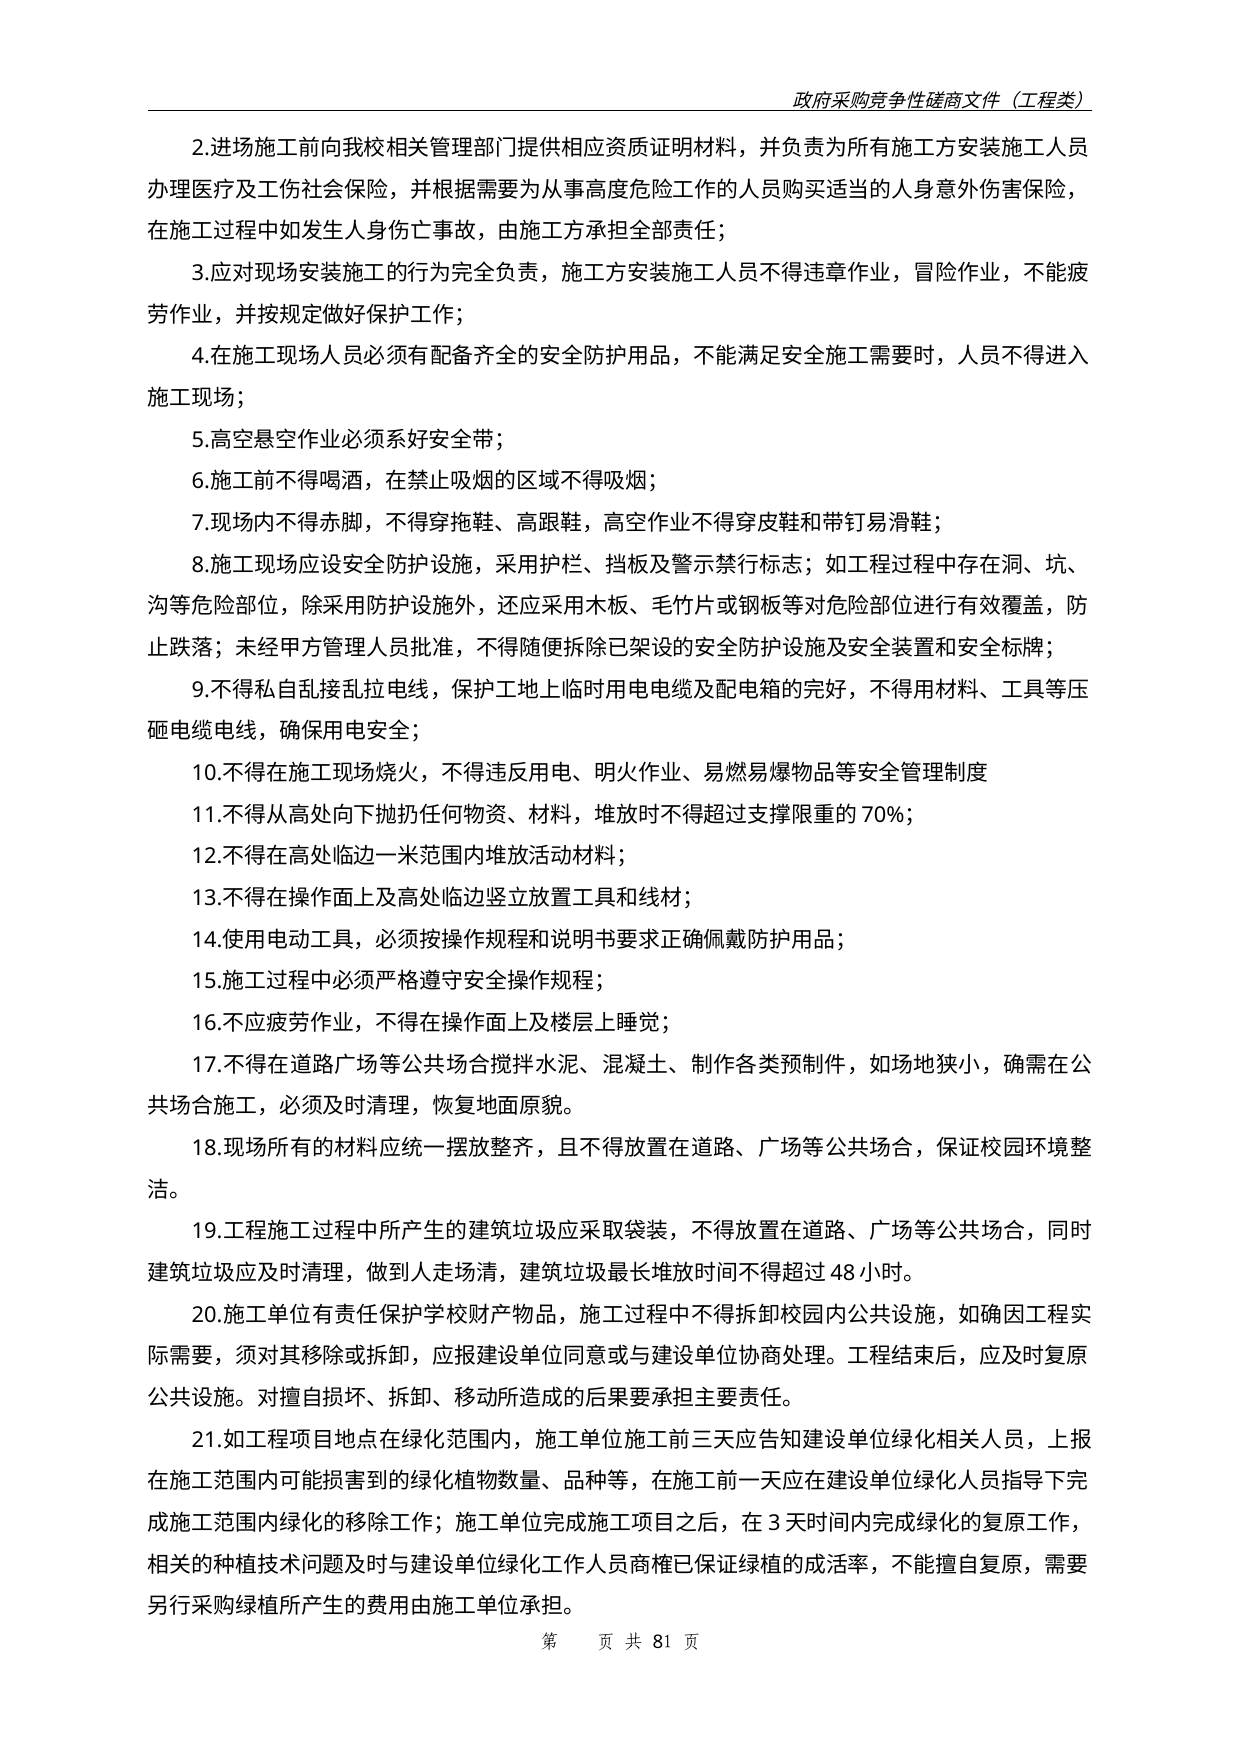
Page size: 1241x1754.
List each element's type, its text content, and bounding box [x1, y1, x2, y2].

text 20.施工单位有责任保护学校财产物品，施工过程中不得拆卸校园内公共设施，如确因工程实际需要，须对其移除或拆卸，应报建设单位同意或与建设单位协商处理。工程结束后，应及时复原公共设施。对擅自损坏、拆卸、移动所造成的后果要承担主要责任。 [148, 1289, 1092, 1414]
text 5.高空悬空作业必须系好安全带； [148, 414, 1092, 456]
text 9.不得私自乱接乱拉电线，保护工地上临时用电电缆及配电箱的完好，不得用材料、工具等压砸电缆电线，确保用电安全； [148, 664, 1092, 747]
text 13.不得在操作面上及高处临边竖立放置工具和线材； [148, 872, 1092, 914]
text 7.现场内不得赤脚，不得穿拖鞋、高跟鞋，高空作业不得穿皮鞋和带钉易滑鞋； [148, 497, 1092, 539]
text 16.不应疲劳作业，不得在操作面上及楼层上睡觉； [148, 997, 1092, 1039]
text 15.施工过程中必须严格遵守安全操作规程； [148, 956, 1092, 997]
text 11.不得从高处向下抛扔任何物资、材料，堆放时不得超过支撑限重的70%； [148, 789, 1092, 831]
text 8.施工现场应设安全防护设施，采用护栏、挡板及警示禁行标志；如工程过程中存在洞、坑、沟等危险部位，除采用防护设施外，还应采用木板、毛竹片或钢板等对危险部位进行有效覆盖，防止跌落；未经甲方管理人员批准，不得随便拆除已架设的安全防护设施及安全装置和安全标牌； [148, 539, 1092, 664]
text 21.如工程项目地点在绿化范围内，施工单位施工前三天应告知建设单位绿化相关人员，上报在施工范围内可能损害到的绿化植物数量、品种等，在施工前一天应在建设单位绿化人员指导下完成施工范围内绿化的移除工作；施工单位完成施工项目之后，在3天时间内完成绿化的复原工作，相关的种植技术问题及时与建设单位绿化工作人员商榷已保证绿植的成活率，不能擅自复原，需要另行采购绿植所产生的费用由施工单位承担。 [148, 1414, 1092, 1622]
text 4.在施工现场人员必须有配备齐全的安全防护用品，不能满足安全施工需要时，人员不得进入施工现场； [148, 331, 1092, 414]
text 10.不得在施工现场烧火，不得违反用电、明火作业、易燃易爆物品等安全管理制度 [148, 747, 1156, 789]
text 2.进场施工前向我校相关管理部门提供相应资质证明材料，并负责为所有施工方安装施工人员办理医疗及工伤社会保险，并根据需要为从事高度危险工作的人员购买适当的人身意外伤害保险，在施工过程中如发生人身伤亡事故，由施工方承担全部责任； [148, 122, 1092, 247]
text 19.工程施工过程中所产生的建筑垃圾应采取袋装，不得放置在道路、广场等公共场合，同时建筑垃圾应及时清理，做到人走场清，建筑垃圾最长堆放时间不得超过48小时。 [148, 1206, 1092, 1289]
text 17.不得在道路广场等公共场合搅拌水泥、混凝土、制作各类预制件，如场地狭小，确需在公共场合施工，必须及时清理，恢复地面原貌。 [148, 1039, 1092, 1122]
text 18.现场所有的材料应统一摆放整齐，且不得放置在道路、广场等公共场合，保证校园环境整洁。 [148, 1122, 1092, 1206]
text 14.使用电动工具，必须按操作规程和说明书要求正确佩戴防护用品； [148, 914, 1092, 956]
text 12.不得在高处临边一米范围内堆放活动材料； [148, 831, 1092, 872]
text 6.施工前不得喝酒，在禁止吸烟的区域不得吸烟； [148, 456, 1092, 497]
text 3.应对现场安装施工的行为完全负责，施工方安装施工人员不得违章作业，冒险作业，不能疲劳作业，并按规定做好保护工作； [148, 247, 1092, 331]
